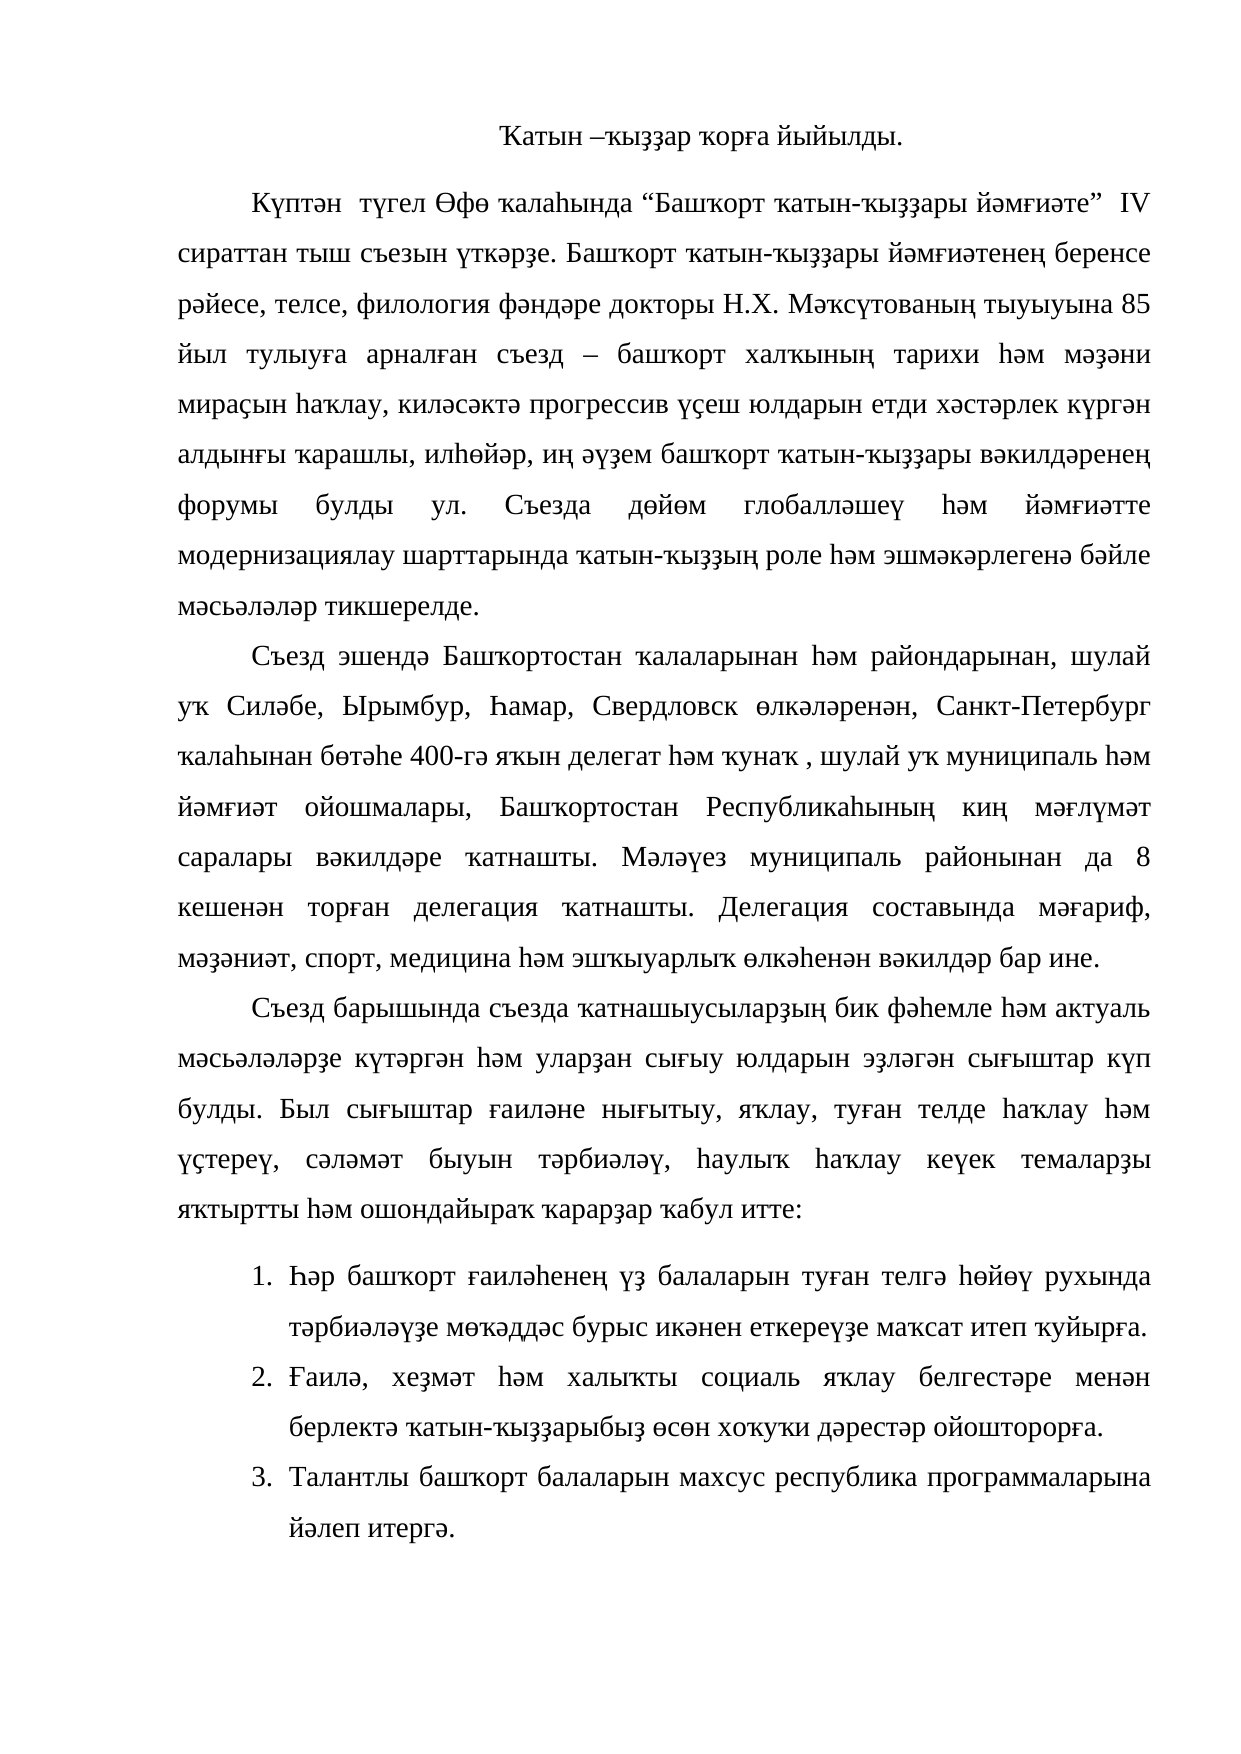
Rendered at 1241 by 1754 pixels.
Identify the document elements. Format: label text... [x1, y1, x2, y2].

text Ҡатын –ҡыҙҙар ҡорға йыйылды. [177, 118, 1152, 152]
list Талантлы башҡорт балаларын махсус республика программаларына йәлеп итергә. [251, 1459, 1152, 1543]
list Һәр башҡорт ғаиләһенең үҙ балаларын туған телгә һөйөү рухында тәрбиәләүҙе мөҡәддәс бурыс икәнен еткереүҙе маҡсат итеп ҡуйырға. [251, 1258, 1152, 1342]
text Съезд эшендә Башҡортостан ҡалаларынан һәм райондарынан, шулай уҡ Силәбе, Ырымбур, Һамар, Свердловск өлкәләренән, Санкт-Петербург ҡалаһынан бөтәһе 400-гә яҡын делегат һәм ҡунаҡ , шулай уҡ муниципаль һәм йәмғиәт ойошмалары, Башҡортостан Республикаһының киң мәғлүмәт саралары вәкилдәре ҡатнашты. Мәләүез муниципаль районынан да 8 кешенән торған делегация ҡатнашты. Делегация составында мәғариф, мәҙәниәт, спорт, медицина һәм эшҡыуарлыҡ өлкәһенән вәкилдәр бар ине. [177, 638, 1152, 973]
text Күптән түгел Өфө ҡалаһында “Башҡорт ҡатын-ҡыҙҙары йәмғиәте” IV сираттан тыш съезын үткәрҙе. Башҡорт ҡатын-ҡыҙҙары йәмғиәтенең беренсе рәйесе, телсе, филология фәндәре докторы Н.Х. Мәҡсүтованың тыуыуына 85 йыл тулыуға арналған съезд – башҡорт халҡының тарихи һәм мәҙәни мираҫын һаҡлау, киләсәктә прогрессив үҫеш юлдарын етди хәстәрлек күргән алдынғы ҡарашлы, илһөйәр, иң әүҙем башҡорт ҡатын-ҡыҙҙары вәкилдәренең форумы булды ул. Съезда дөйөм глобалләшеү һәм йәмғиәтте модернизациялау шарттарында ҡатын-ҡыҙҙың роле һәм эшмәкәрлегенә бәйле мәсьәләләр тикшерелде. [177, 185, 1152, 621]
list Ғаилә, хеҙмәт һәм халыҡты социаль яҡлау белгестәре менән берлектә ҡатын-ҡыҙҙарыбыҙ өсөн хоҡуҡи дәрестәр ойошторорға. [251, 1359, 1152, 1443]
text Съезд барышында съезда ҡатнашыусыларҙың бик фәһемле һәм актуаль мәсьәләләрҙе күтәргән һәм уларҙан сығыу юлдарын эҙләгән сығыштар күп булды. Был сығыштар ғаиләне нығытыу, яҡлау, туған телде һаҡлау һәм үҫтереү, сәләмәт быуын тәрбиәләү, һаулыҡ һаҡлау кеүек темаларҙы яҡтыртты һәм ошондайыраҡ ҡарарҙар ҡабул итте: [177, 990, 1152, 1225]
